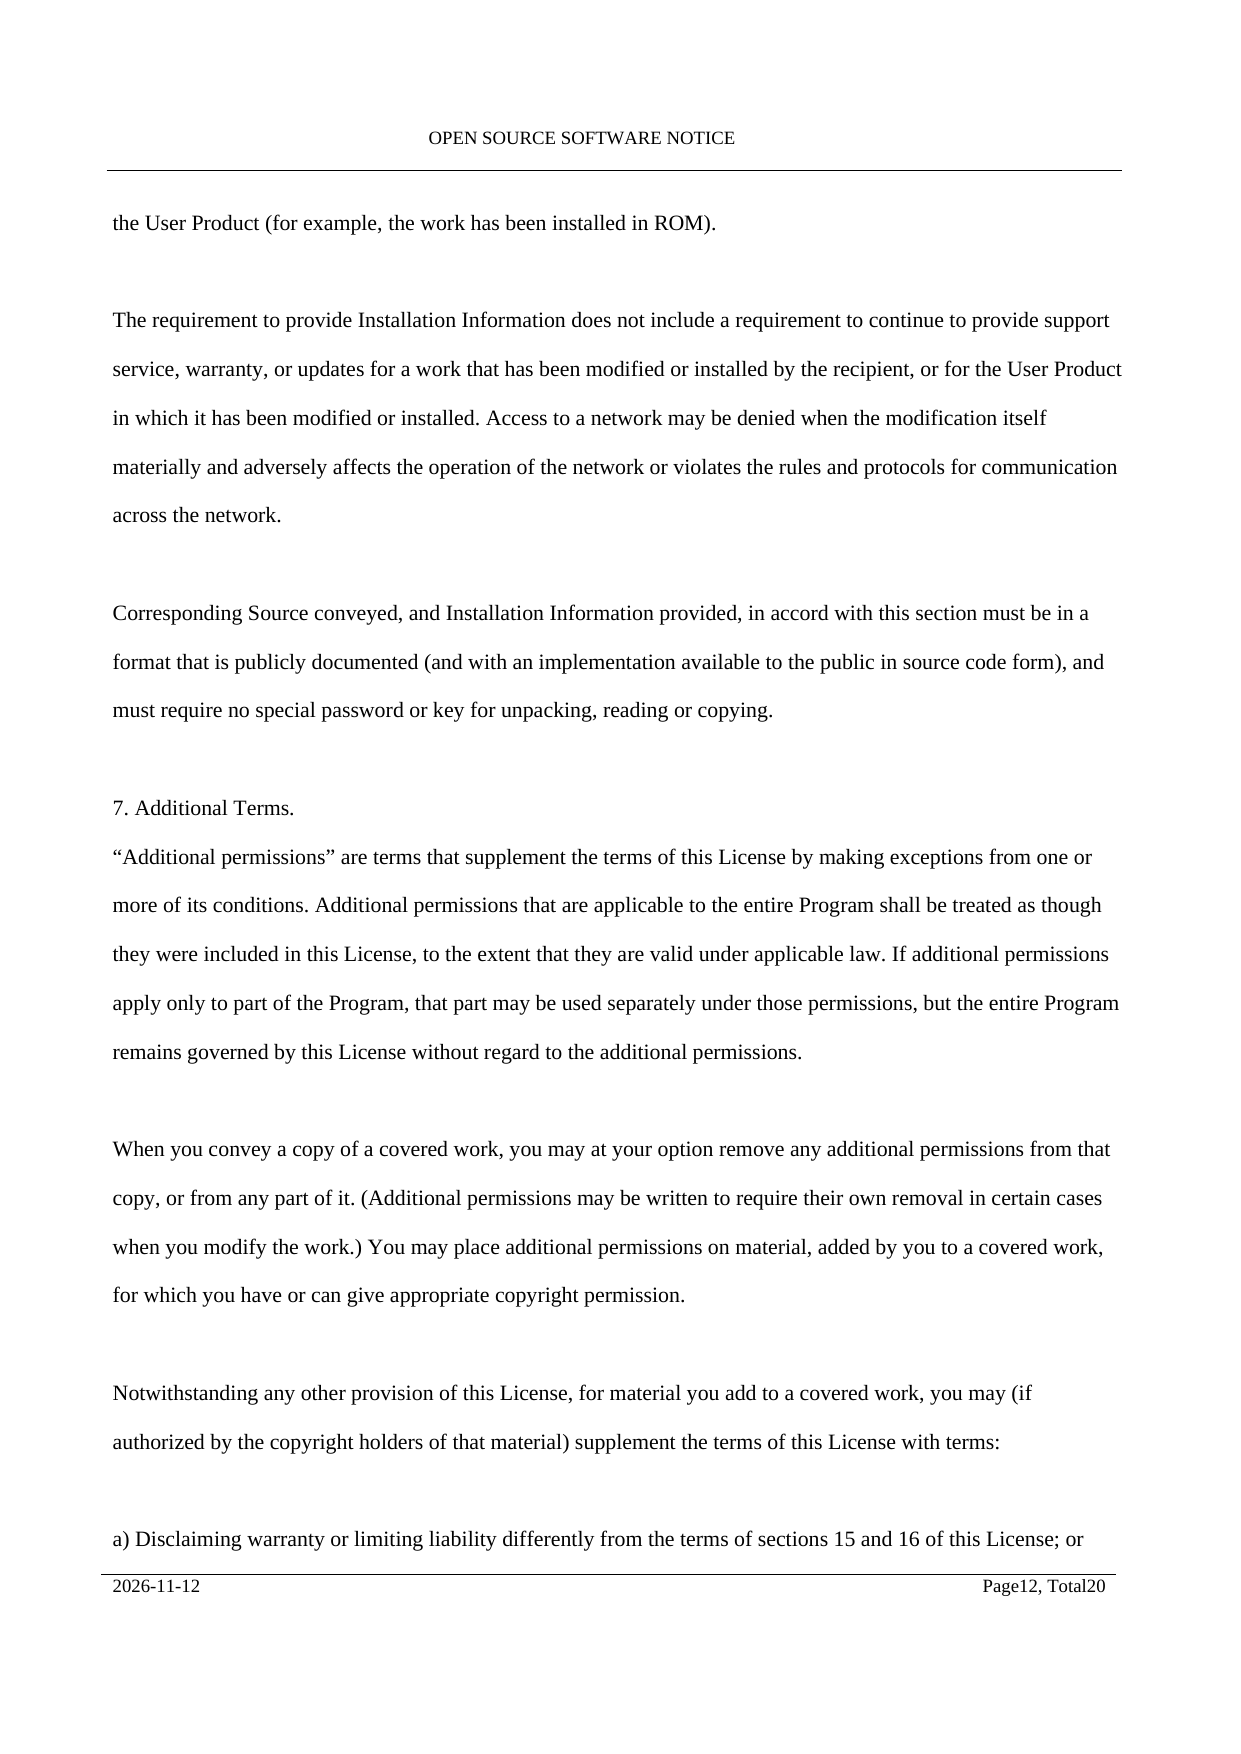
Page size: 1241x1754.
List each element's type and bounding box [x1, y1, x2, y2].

text [112, 206, 1128, 1555]
